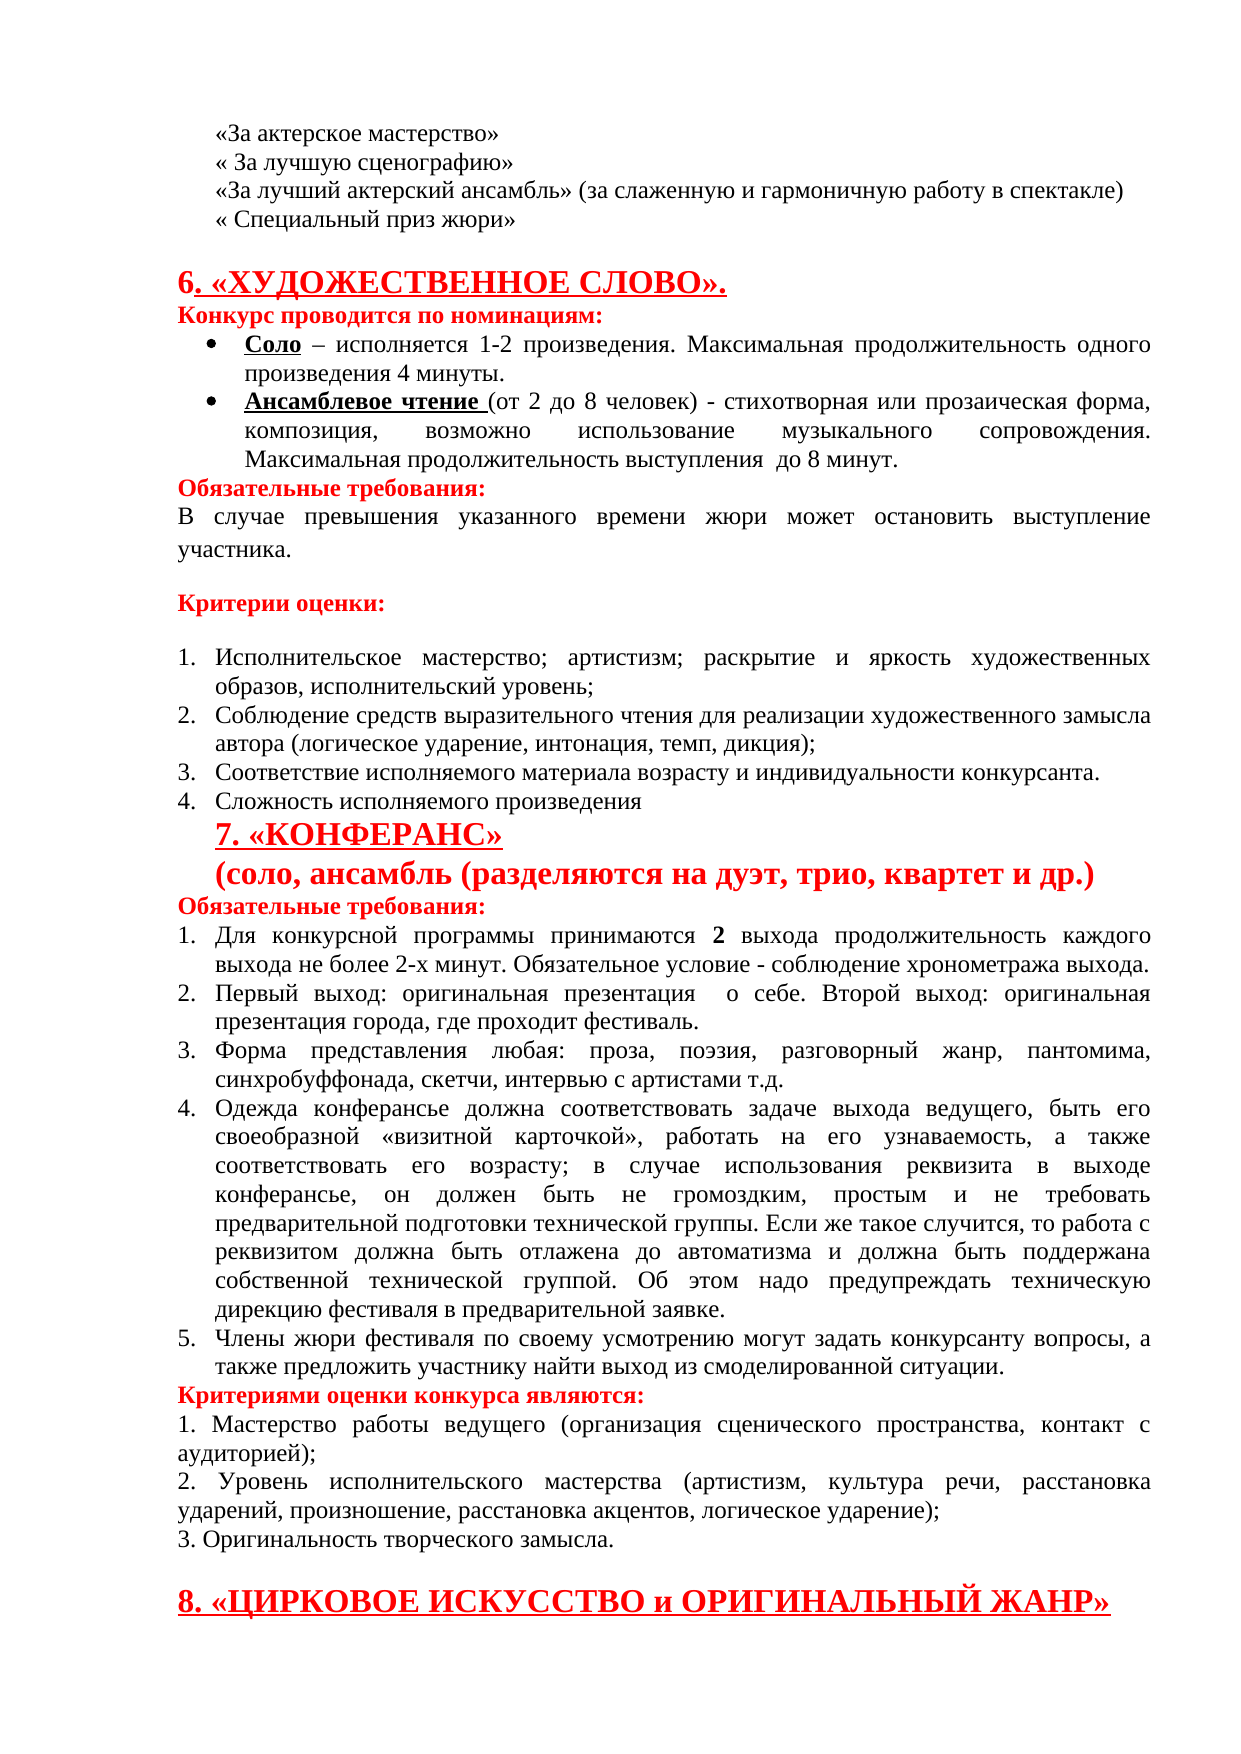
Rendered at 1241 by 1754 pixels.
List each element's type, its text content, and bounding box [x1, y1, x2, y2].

list Форма представления любая: проза, поэзия, разговорный жанр, пантомима, синхробуффонада, скетчи, интервью с артистами т.д. [177, 1035, 1152, 1093]
text 1. Мастерство работы ведущего (организация сценического пространства, контакт с аудиторией); [177, 1409, 1152, 1466]
list Одежда конферансье должна соответствовать задаче выхода ведущего, быть его своеобразной «визитной карточкой», работать на его узнаваемость, а также соответствовать его возрасту; в случае использования реквизита в выходе конферансье, он должен быть не громоздким, простым и не требовать предварительной подготовки технической группы. Если же такое случится, то работа с реквизитом должна быть отлажена до автоматизма и должна быть поддержана собственной технической группой. Об этом надо предупреждать техническую дирекцию фестиваля в предварительной заявке. [177, 1093, 1152, 1323]
text В случае превышения указанного времени жюри может остановить выступление участника. [177, 501, 1152, 563]
text 6. «ХУДОЖЕСТВЕННОЕ СЛОВО». [177, 262, 1152, 300]
text 8. «ЦИРКОВОЕ ИСКУССТВО и ОРИГИНАЛЬНЫЙ ЖАНР» [177, 1581, 1152, 1620]
list Первый выход: оригинальная презентация о себе. Второй выход: оригинальная презентация города, где проходит фестиваль. [177, 978, 1152, 1035]
text Конкурс проводится по номинациям: [177, 300, 1152, 329]
text Критериями оценки конкурса являются: [177, 1380, 1152, 1409]
list Исполнительское мастерство; артистизм; раскрытие и яркость художественных образов, исполнительский уровень; [177, 642, 1152, 700]
text Обязательные требования: [177, 473, 1152, 501]
text 2. Уровень исполнительского мастерства (артистизм, культура речи, расстановка ударений, произношение, расстановка акцентов, логическое ударение); [177, 1466, 1152, 1524]
text 7. «КОНФЕРАНС» [215, 815, 1152, 853]
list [177, 118, 1152, 233]
list Для конкурсной программы принимаются 2 выхода продолжительность каждого выхода не более 2-х минут. Обязательное условие - соблюдение хронометража выхода. [177, 920, 1152, 978]
text Обязательные требования: [177, 891, 1152, 920]
text 3. Оригинальность творческого замысла. [177, 1524, 1152, 1553]
list Ансамблевое чтение (от 2 до 8 человек) - стихотворная или прозаическая форма, композиция, возможно использование музыкального сопровождения. Максимальная продолжительность выступления до 8 минут. [207, 386, 1152, 473]
list Соло – исполняется 1-2 произведения. Максимальная продолжительность одного произведения 4 минуты. [207, 329, 1152, 386]
list Соответствие исполняемого материала возрасту и индивидуальности конкурсанта. [177, 757, 1152, 786]
list Члены жюри фестиваля по своему усмотрению могут задать конкурсанту вопросы, а также предложить участнику найти выход из смоделированной ситуации. [177, 1323, 1152, 1380]
list Сложность исполняемого произведения [177, 786, 1152, 815]
text Критерии оценки: [177, 588, 1152, 617]
list Соблюдение средств выразительного чтения для реализации художественного замысла автора (логическое ударение, интонация, темп, дикция); [177, 700, 1152, 757]
text (соло, ансамбль (разделяются на дуэт, трио, квартет и др.) [215, 853, 1152, 891]
